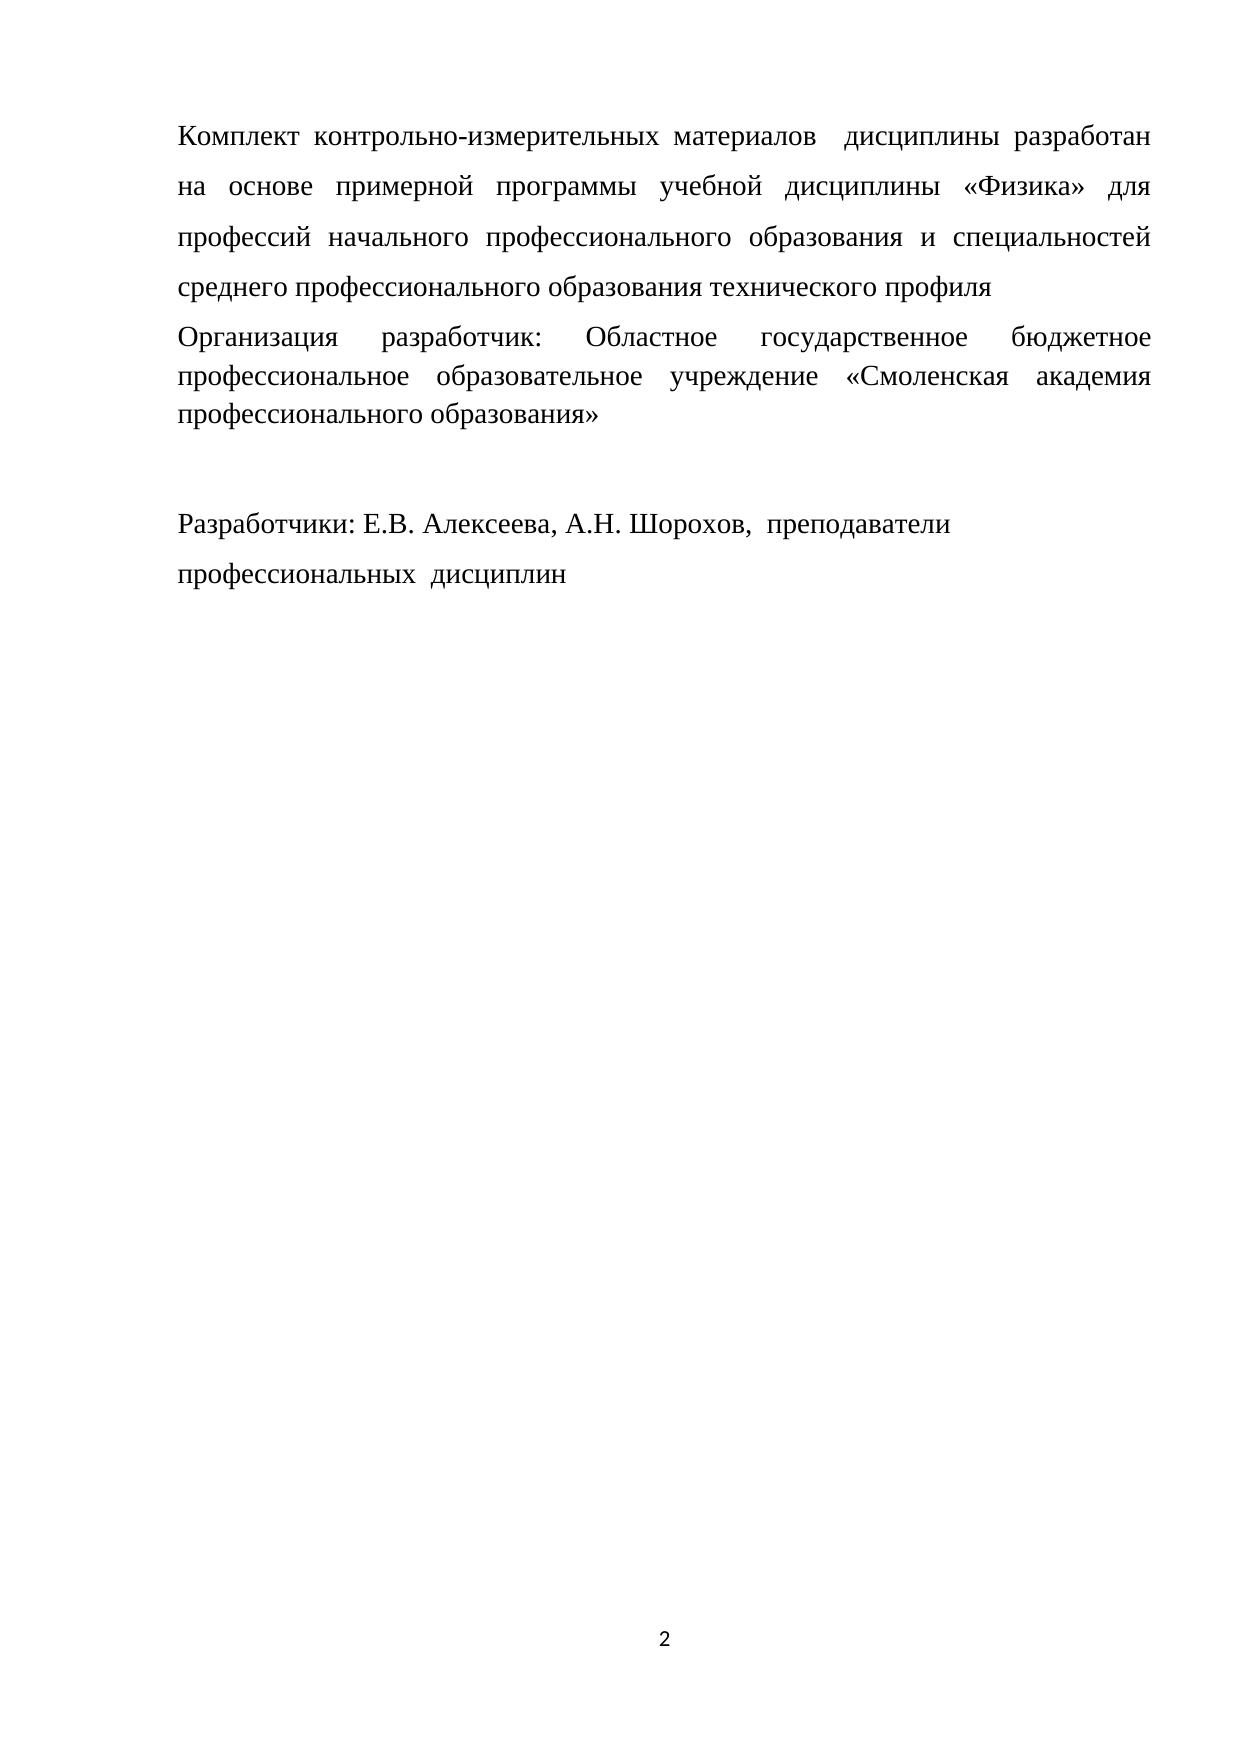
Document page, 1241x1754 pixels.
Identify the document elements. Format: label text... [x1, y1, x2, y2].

text Организация разработчик: Областное государственное бюджетное профессиональное образовательное учреждение «Смоленская академия профессионального образования» [177, 319, 1152, 430]
text Комплект контрольно-измерительных материалов дисциплины разработан на основе примерной программы учебной дисциплины «Физика» для профессий начального профессионального образования и специальностей среднего профессионального образования технического профиля [177, 118, 1152, 303]
text Разработчики: Е.В. Алексеева, А.Н. Шорохов, преподаватели профессиональных дисциплин [177, 506, 1152, 590]
